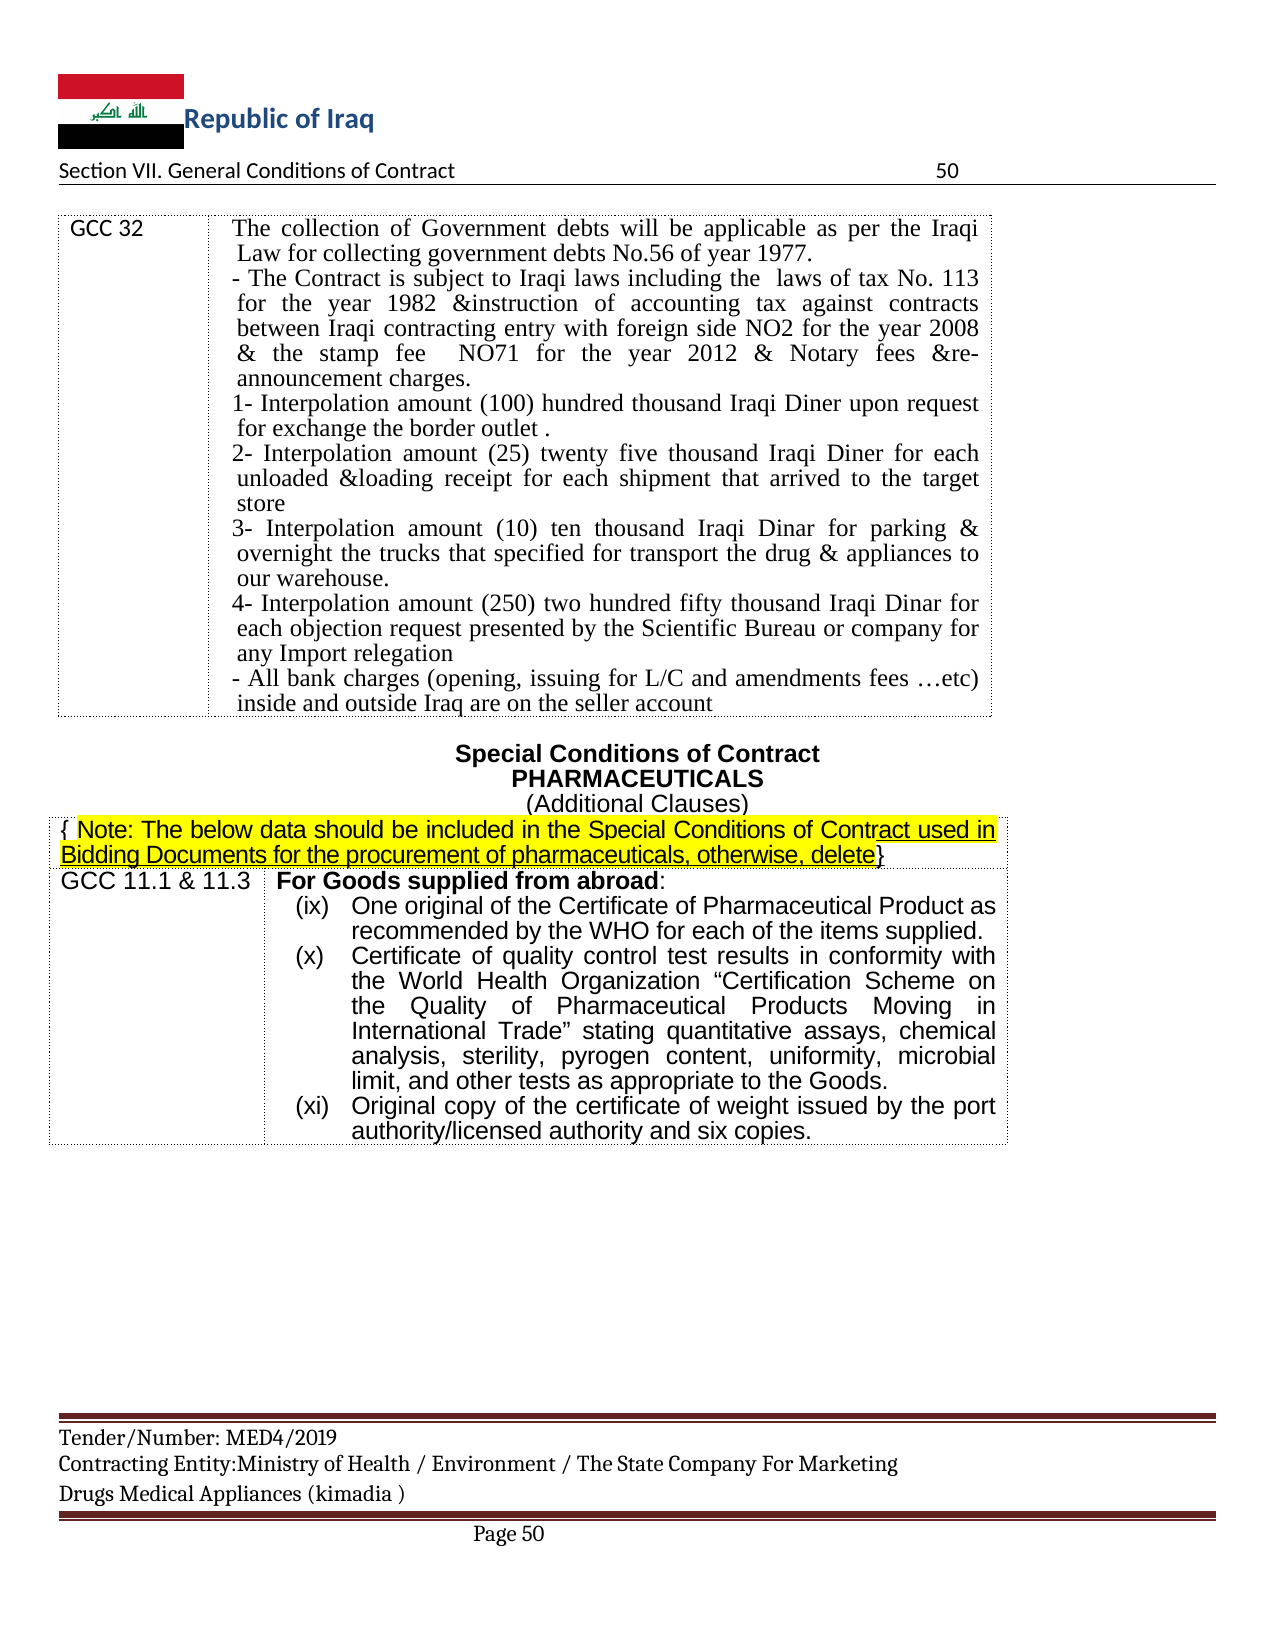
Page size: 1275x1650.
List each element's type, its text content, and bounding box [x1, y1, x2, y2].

text Special Conditions of Contract [58, 742, 1216, 767]
picture [58, 74, 184, 149]
text Pharmaceuticals [58, 767, 1216, 792]
table_cell For Goods supplied from abroad: (ix) One original of the Certificate of Pharmaceutical Product as recommended by the WHO for each of the items supplied. (x) Certificate of quality control test results in conformity with the World Health Organization “Certification Scheme on the Quality of Pharmaceutical Products Moving in International Trade” stating quantitative assays, chemical analysis, sterility, pyrogen content, uniformity, microbial limit, and other tests as appropriate to the Goods. (xi) Original copy of the certificate of weight issued by the port authority/licensed authority and six copies. [265, 868, 1007, 1144]
text (Additional Clauses) [58, 792, 1216, 817]
table_cell GCC 11.1 & 11.3 [49, 868, 265, 1144]
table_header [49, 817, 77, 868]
table_cell The collection of Government debts will be applicable as per the Iraqi Law for collecting government debts No.56 of year 1977. - The Contract is subject to Iraqi laws including the laws of tax No. 113 for the year 1982 &instruction of accounting tax against contracts between Iraqi contracting entry with foreign side NO2 for the year 2008 & the stamp fee NO71 for the year 2012 & Notary fees &re-announcement charges. 1- Interpolation amount (100) hundred thousand Iraqi Diner upon request for exchange the border outlet . 2- Interpolation amount (25) twenty five thousand Iraqi Diner for each unloaded &loading receipt for each shipment that arrived to the target store 3- Interpolation amount (10) ten thousand Iraqi Dinar for parking & overnight the trucks that specified for transport the drug & appliances to our warehouse. 4- Interpolation amount (250) two hundred fifty thousand Iraqi Dinar for each objection request presented by the Scientific Bureau or company for any Import relegation - All bank charges (opening, issuing for L/C and amendments fees …etc) inside and outside Iraq are on the seller account [209, 215, 991, 716]
table_cell GCC 32 [59, 215, 208, 716]
